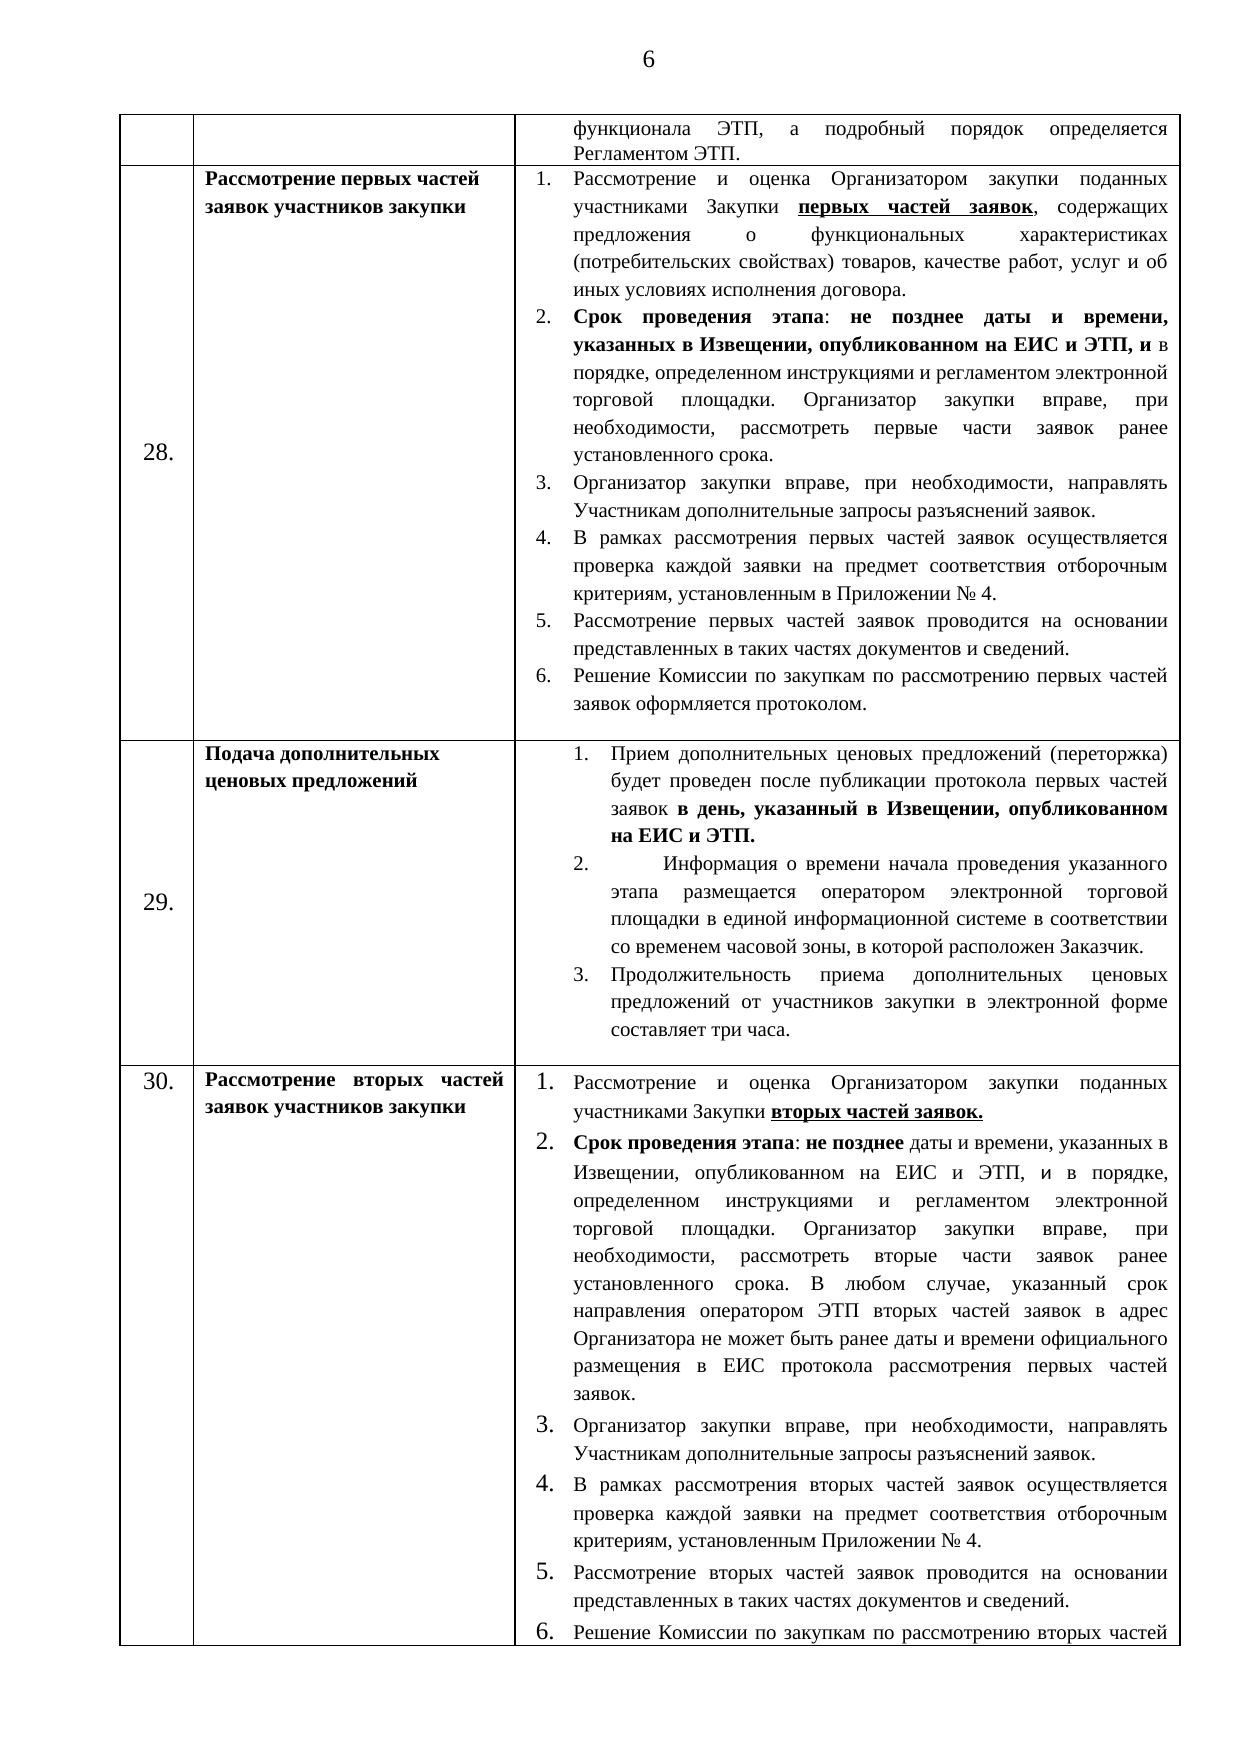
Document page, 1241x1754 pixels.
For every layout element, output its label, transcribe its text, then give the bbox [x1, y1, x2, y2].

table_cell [516, 115, 1179, 165]
table_cell Рассмотрение первых частей заявок участников закупки [194, 166, 514, 739]
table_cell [194, 1066, 514, 1645]
table_cell Подача дополнительных ценовых предложений [194, 741, 514, 1065]
table_cell Рассмотрение и оценка Организатором закупки поданных участниками Закупки первых частей заявок, содержащих предложения о функциональных характеристиках (потребительских свойствах) товаров, качестве работ, услуг и об иных условиях исполнения договора. Срок проведения этапа: не позднее даты и времени, указанных в Извещении, опубликованном на ЕИС и ЭТП, и в порядке, определенном инструкциями и регламентом электронной торговой площадки. Организатор закупки вправе, при необходимости, рассмотреть первые части заявок ранее установленного срока. Организатор закупки вправе, при необходимости, направлять Участникам дополнительные запросы разъяснений заявок. В рамках рассмотрения первых частей заявок осуществляется проверка каждой заявки на предмет соответствия отборочным критериям, установленным в Приложении № 4. Рассмотрение первых частей заявок проводится на основании представленных в таких частях документов и сведений. Решение Комиссии по закупкам по рассмотрению первых частей заявок оформляется протоколом. [516, 166, 1179, 739]
table_cell [121, 1066, 193, 1645]
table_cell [516, 1066, 1179, 1645]
table_cell Прием дополнительных ценовых предложений (переторжка) будет проведен после публикации протокола первых частей заявок в день, указанный в Извещении, опубликованном на ЕИС и ЭТП. Информация о времени начала проведения указанного этапа размещается оператором электронной торговой площадки в единой информационной системе в соответствии со временем часовой зоны, в которой расположен Заказчик. Продолжительность приема дополнительных ценовых предложений от участников закупки в электронной форме составляет три часа. [516, 741, 1179, 1065]
table_cell [121, 115, 193, 165]
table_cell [194, 115, 514, 165]
table_cell [121, 741, 193, 1065]
table_cell [121, 166, 193, 739]
